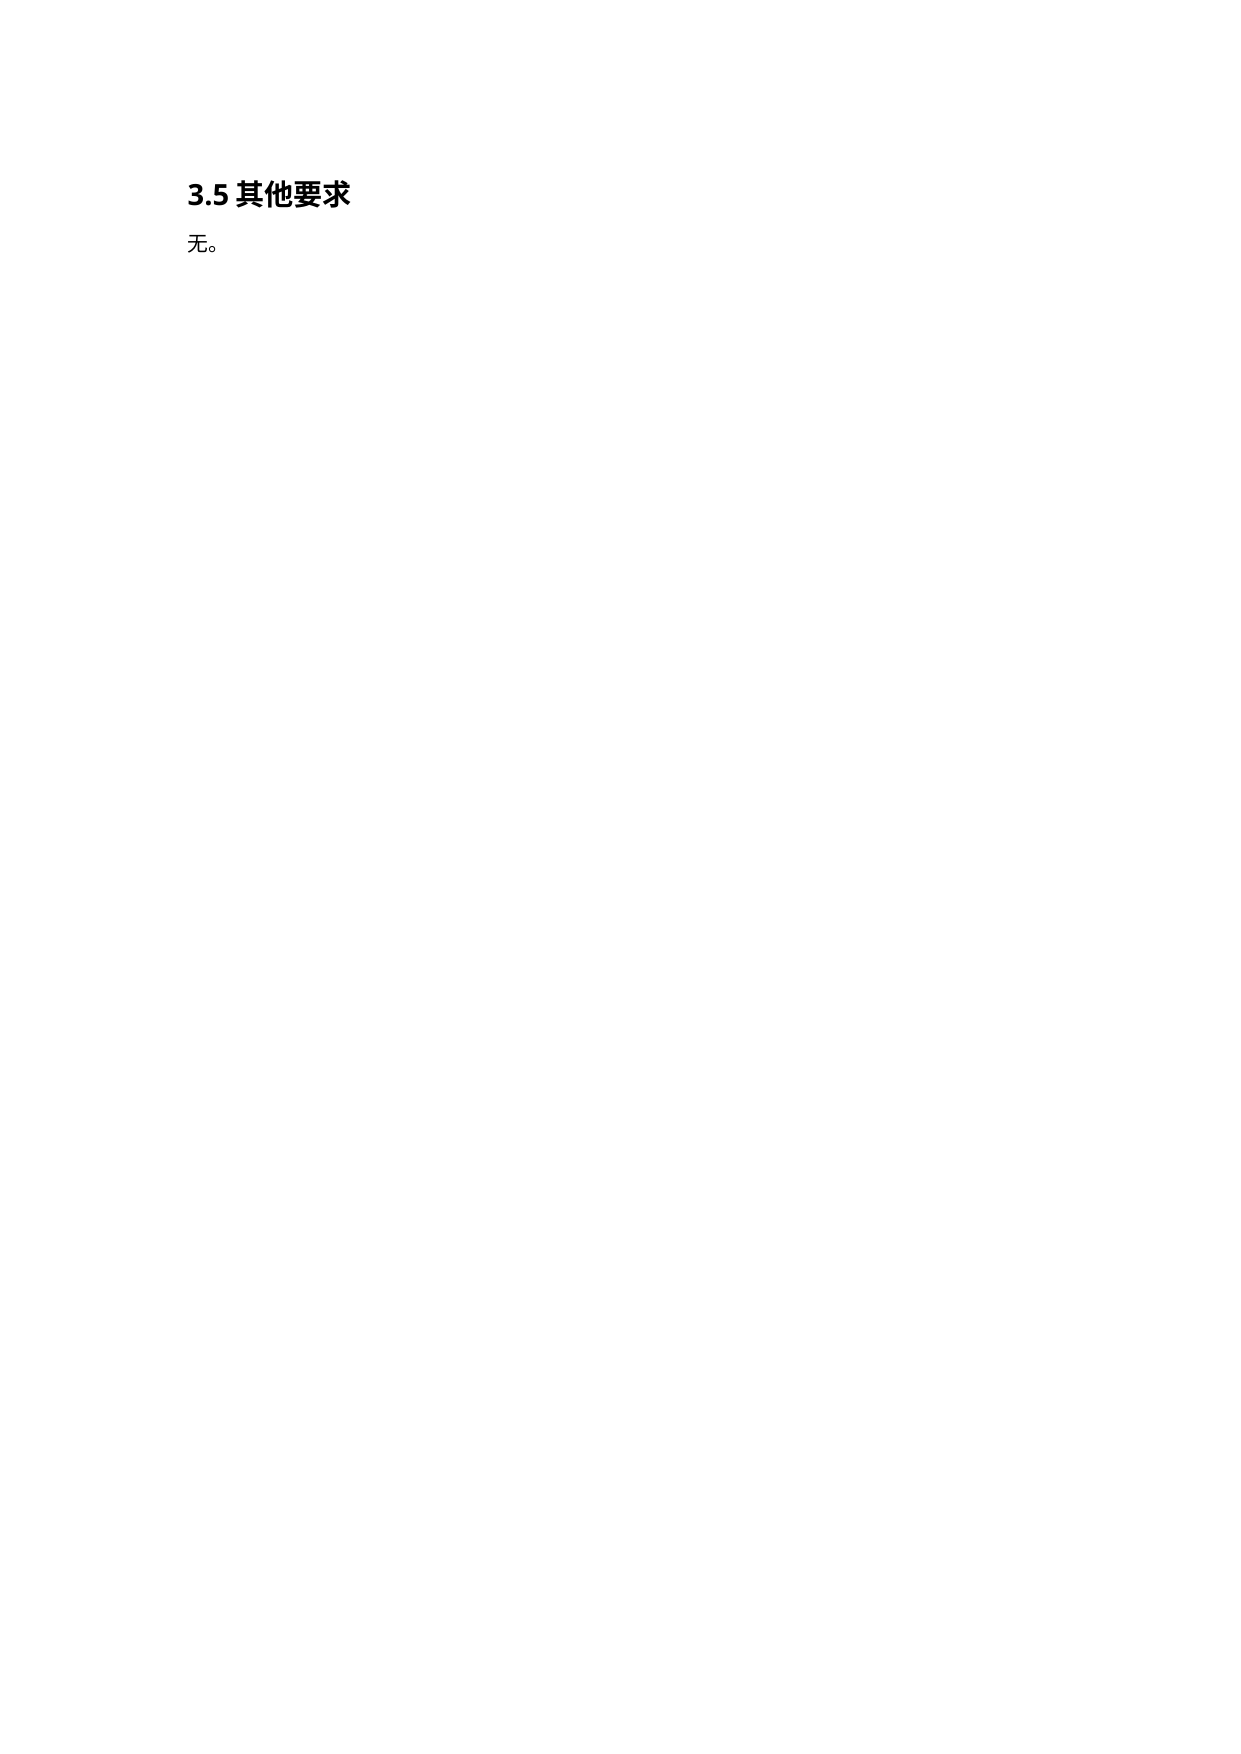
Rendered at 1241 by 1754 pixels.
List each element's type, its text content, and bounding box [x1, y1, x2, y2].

text 3.5其他要求 [187, 162, 1053, 227]
text 无。 [187, 227, 1053, 259]
